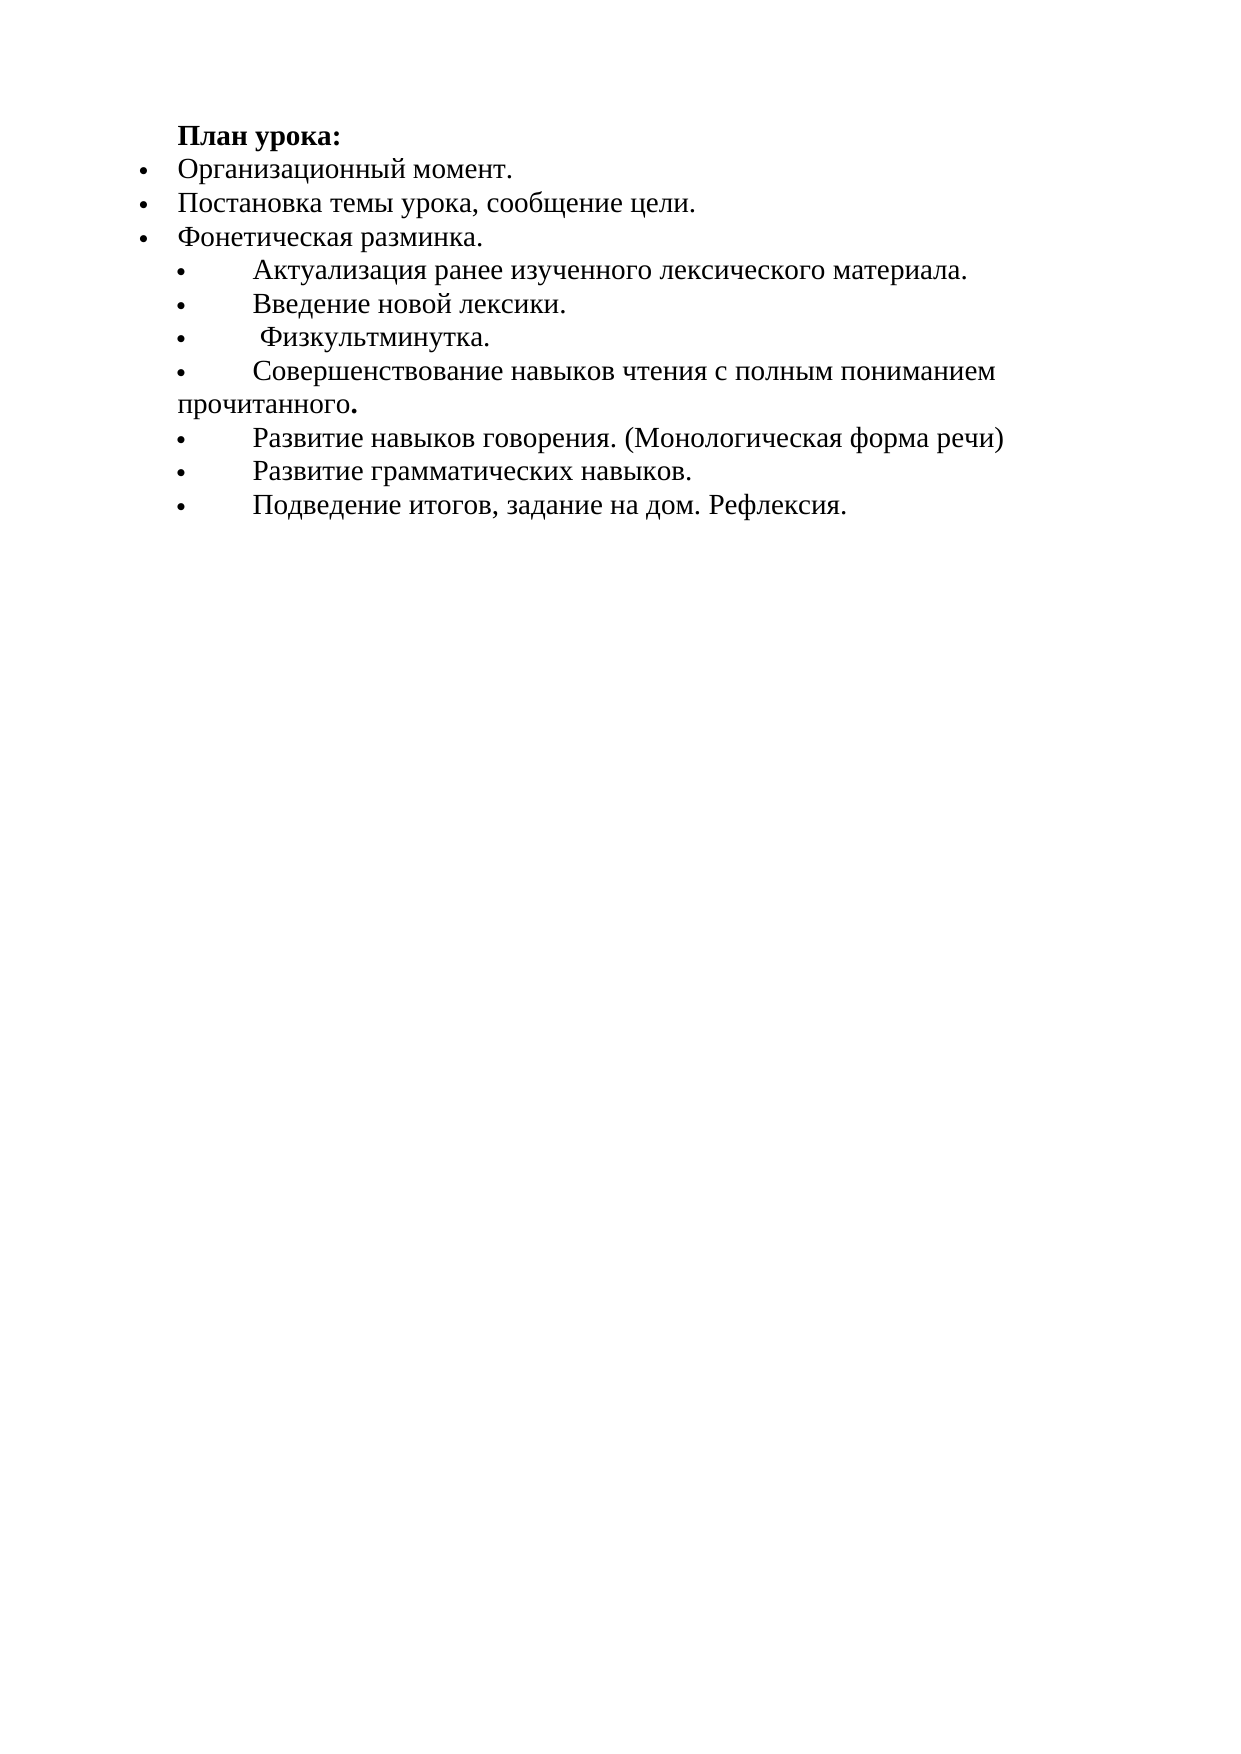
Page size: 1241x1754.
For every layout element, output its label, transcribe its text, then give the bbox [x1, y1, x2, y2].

text План урока: [177, 118, 1152, 152]
list Подведение итогов, задание на дом. Рефлексия. [177, 487, 1152, 521]
list Постановка темы урока, сообщение цели. [140, 185, 1152, 219]
list Актуализация ранее изученного лексического материала. [177, 252, 1152, 286]
list Совершенствование навыков чтения с полным пониманием прочитанного. [177, 353, 1152, 420]
list Введение новой лексики. [177, 286, 1152, 319]
list Развитие грамматических навыков. [177, 453, 1152, 487]
list Физкультминутка. [177, 319, 1152, 353]
list Организационный момент. [140, 152, 1152, 185]
list Развитие навыков говорения. (Монологическая форма речи) [177, 420, 1152, 453]
list Фонетическая разминка. [140, 219, 1152, 252]
